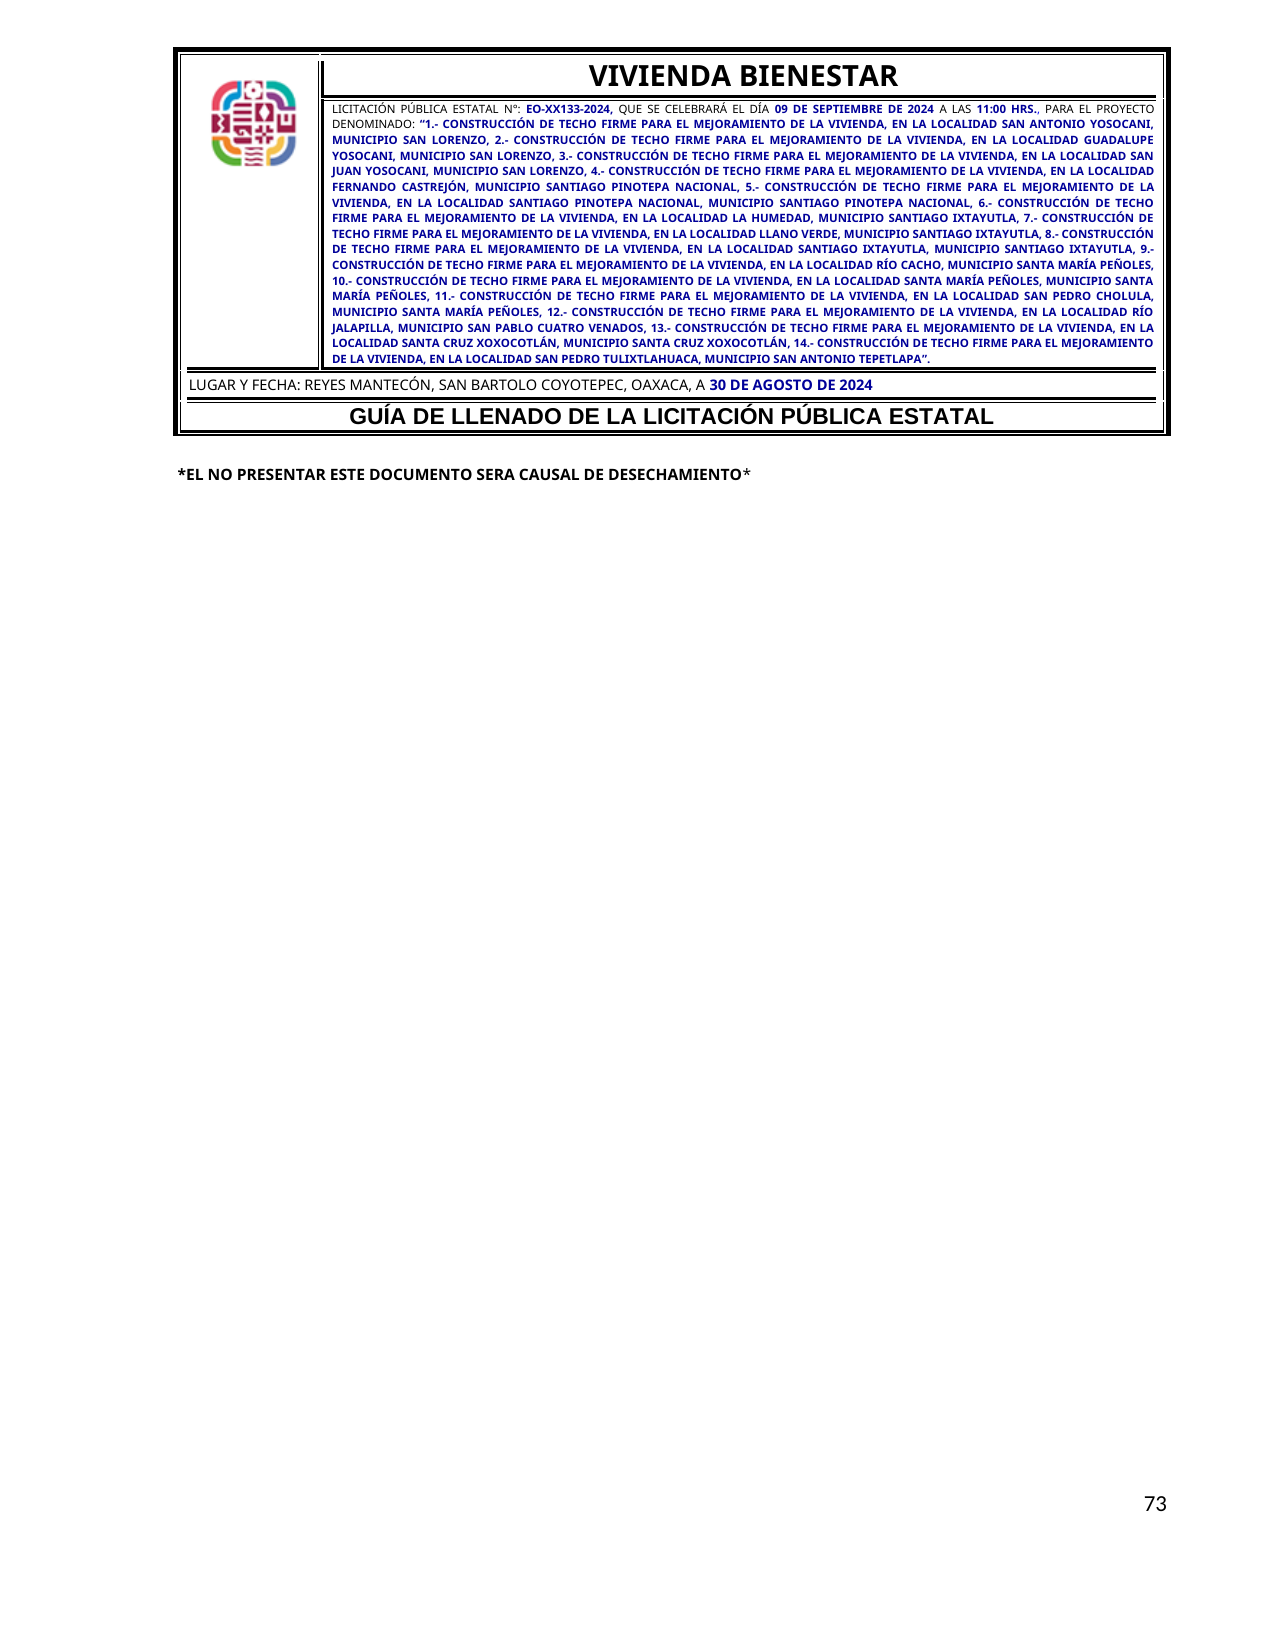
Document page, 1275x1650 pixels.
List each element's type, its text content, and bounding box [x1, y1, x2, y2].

picture [200, 73, 307, 172]
text *EL NO PRESENTAR ESTE DOCUMENTO SERA CAUSAL DE DESECHAMIENTO* [177, 464, 1167, 485]
